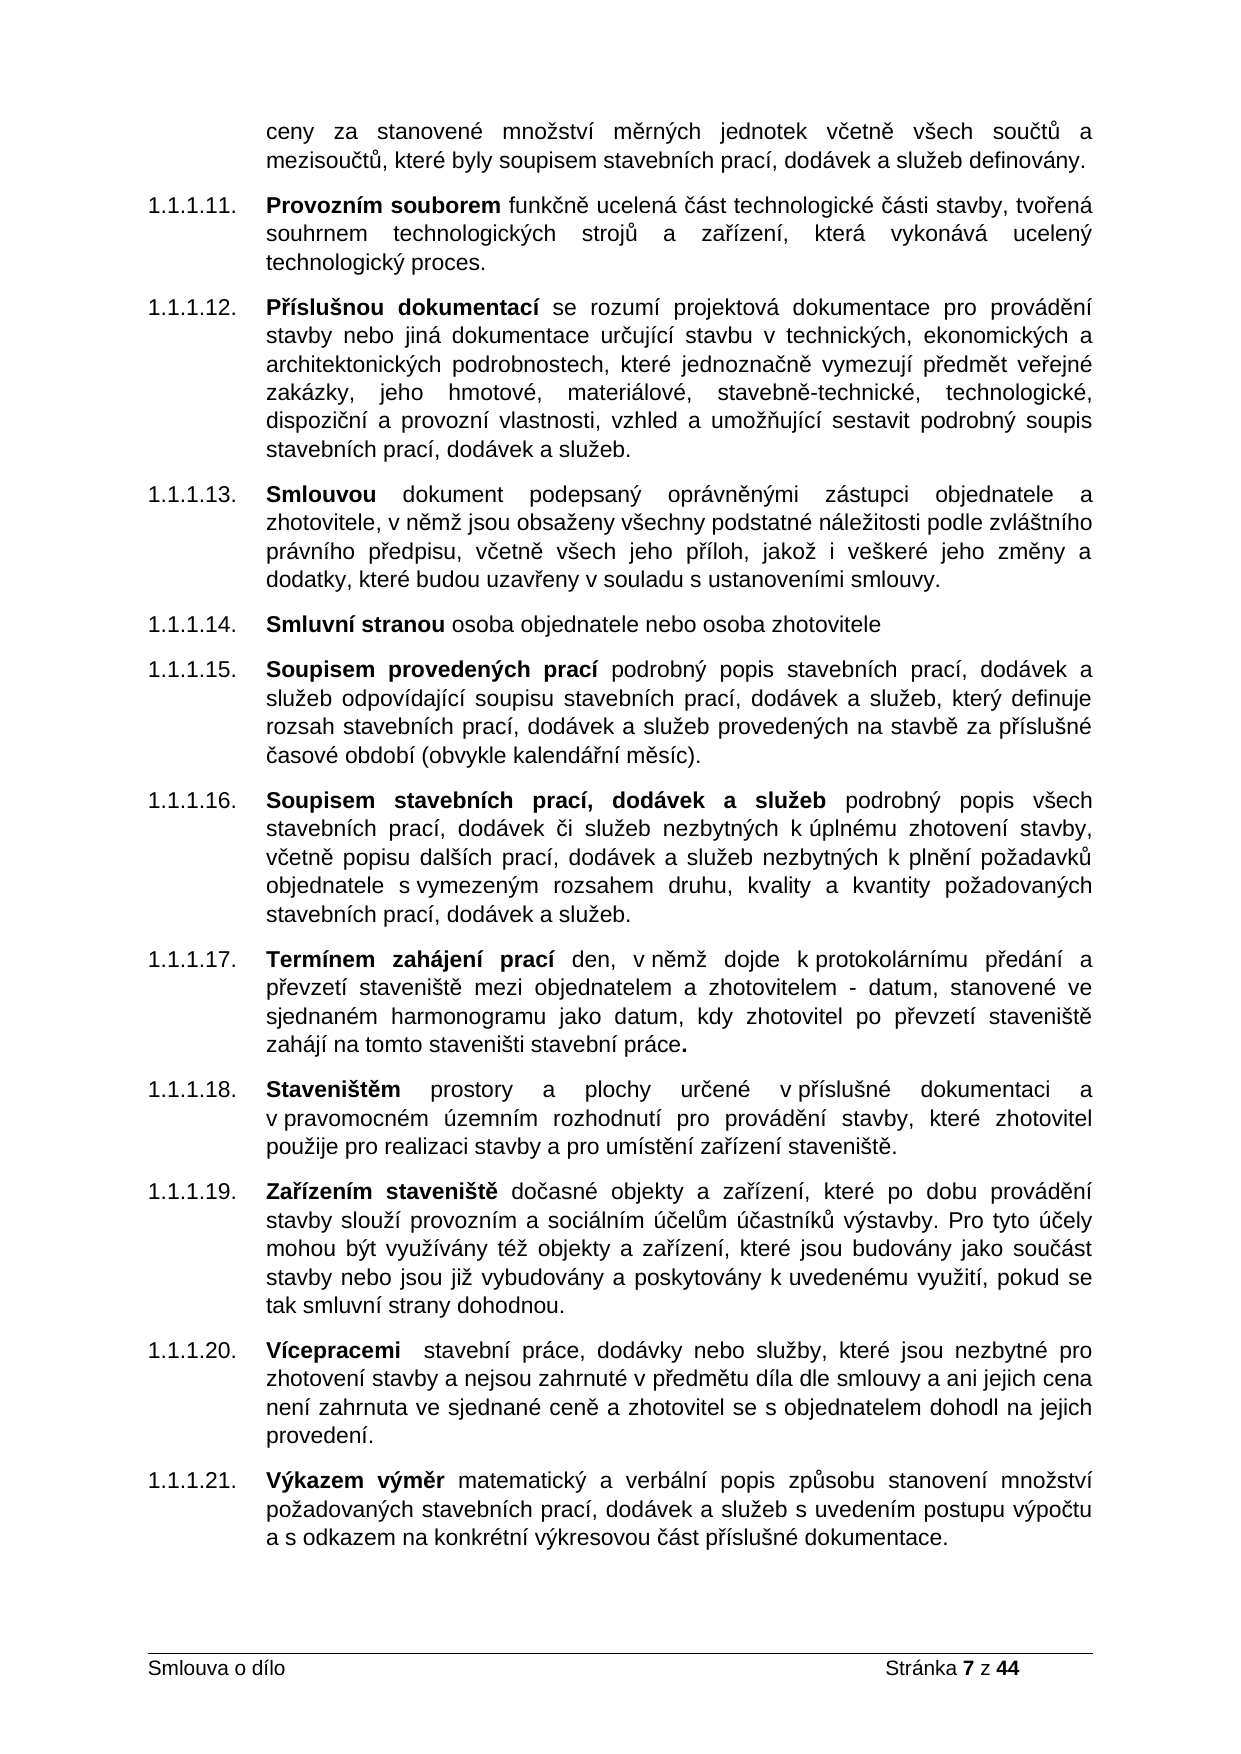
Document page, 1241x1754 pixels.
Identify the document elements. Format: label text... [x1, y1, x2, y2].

list Provozním souborem funkčně ucelená část technologické části stavby, tvořená souhrnem technologických strojů a zařízení, která vykonává ucelený technologický proces. [148, 192, 1093, 275]
list Zařízením staveniště dočasné objekty a zařízení, které po dobu provádění stavby slouží provozním a sociálním účelům účastníků výstavby. Pro tyto účely mohou být využívány též objekty a zařízení, které jsou budovány jako součást stavby nebo jsou již vybudovány a poskytovány k uvedenému využití, pokud se tak smluvní strany dohodnou. [148, 1178, 1093, 1318]
list Termínem zahájení prací den, v němž dojde k protokolárnímu předání a převzetí staveniště mezi objednatelem a zhotovitelem - datum, stanovené ve sjednaném harmonogramu jako datum, kdy zhotovitel po převzetí staveniště zahájí na tomto staveništi stavební práce. [148, 946, 1093, 1057]
list Staveništěm prostory a plochy určené v příslušné dokumentaci a v pravomocném územním rozhodnutí pro provádění stavby, které zhotovitel použije pro realizaci stavby a pro umístění zařízení staveniště. [148, 1076, 1093, 1159]
list Smluvní stranou osoba objednatele nebo osoba zhotovitele [148, 611, 1093, 638]
list Smlouvou dokument podepsaný oprávněnými zástupci objednatele a zhotovitele, v němž jsou obsaženy všechny podstatné náležitosti podle zvláštního právního předpisu, včetně všech jeho příloh, jakož i veškeré jeho změny a dodatky, které budou uzavřeny v souladu s ustanoveními smlouvy. [148, 481, 1093, 593]
list Soupisem provedených prací podrobný popis stavebních prací, dodávek a služeb odpovídající soupisu stavebních prací, dodávek a služeb, který definuje rozsah stavebních prací, dodávek a služeb provedených na stavbě za příslušné časové období (obvykle kalendářní měsíc). [148, 656, 1093, 768]
list Vícepracemi stavební práce, dodávky nebo služby, které jsou nezbytné pro zhotovení stavby a nejsou zahrnuté v předmětu díla dle smlouvy a ani jejich cena není zahrnuta ve sjednané ceně a zhotovitel se s objednatelem dohodl na jejich provedení. [148, 1337, 1093, 1449]
list Výkazem výměr matematický a verbální popis způsobu stanovení množství požadovaných stavebních prací, dodávek a služeb s uvedením postupu výpočtu a s odkazem na konkrétní výkresovou část příslušné dokumentace. [148, 1467, 1093, 1551]
list Příslušnou dokumentací se rozumí projektová dokumentace pro provádění stavby nebo jiná dokumentace určující stavbu v technických, ekonomických a architektonických podrobnostech, které jednoznačně vymezují předmět veřejné zakázky, jeho hmotové, materiálové, stavebně-technické, technologické, dispoziční a provozní vlastnosti, vzhled a umožňující sestavit podrobný soupis stavebních prací, dodávek a služeb. [148, 294, 1093, 462]
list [148, 118, 1093, 173]
list Soupisem stavebních prací, dodávek a služeb podrobný popis všech stavebních prací, dodávek či služeb nezbytných k úplnému zhotovení stavby, včetně popisu dalších prací, dodávek a služeb nezbytných k plnění požadavků objednatele s vymezeným rozsahem druhu, kvality a kvantity požadovaných stavebních prací, dodávek a služeb. [148, 787, 1093, 927]
